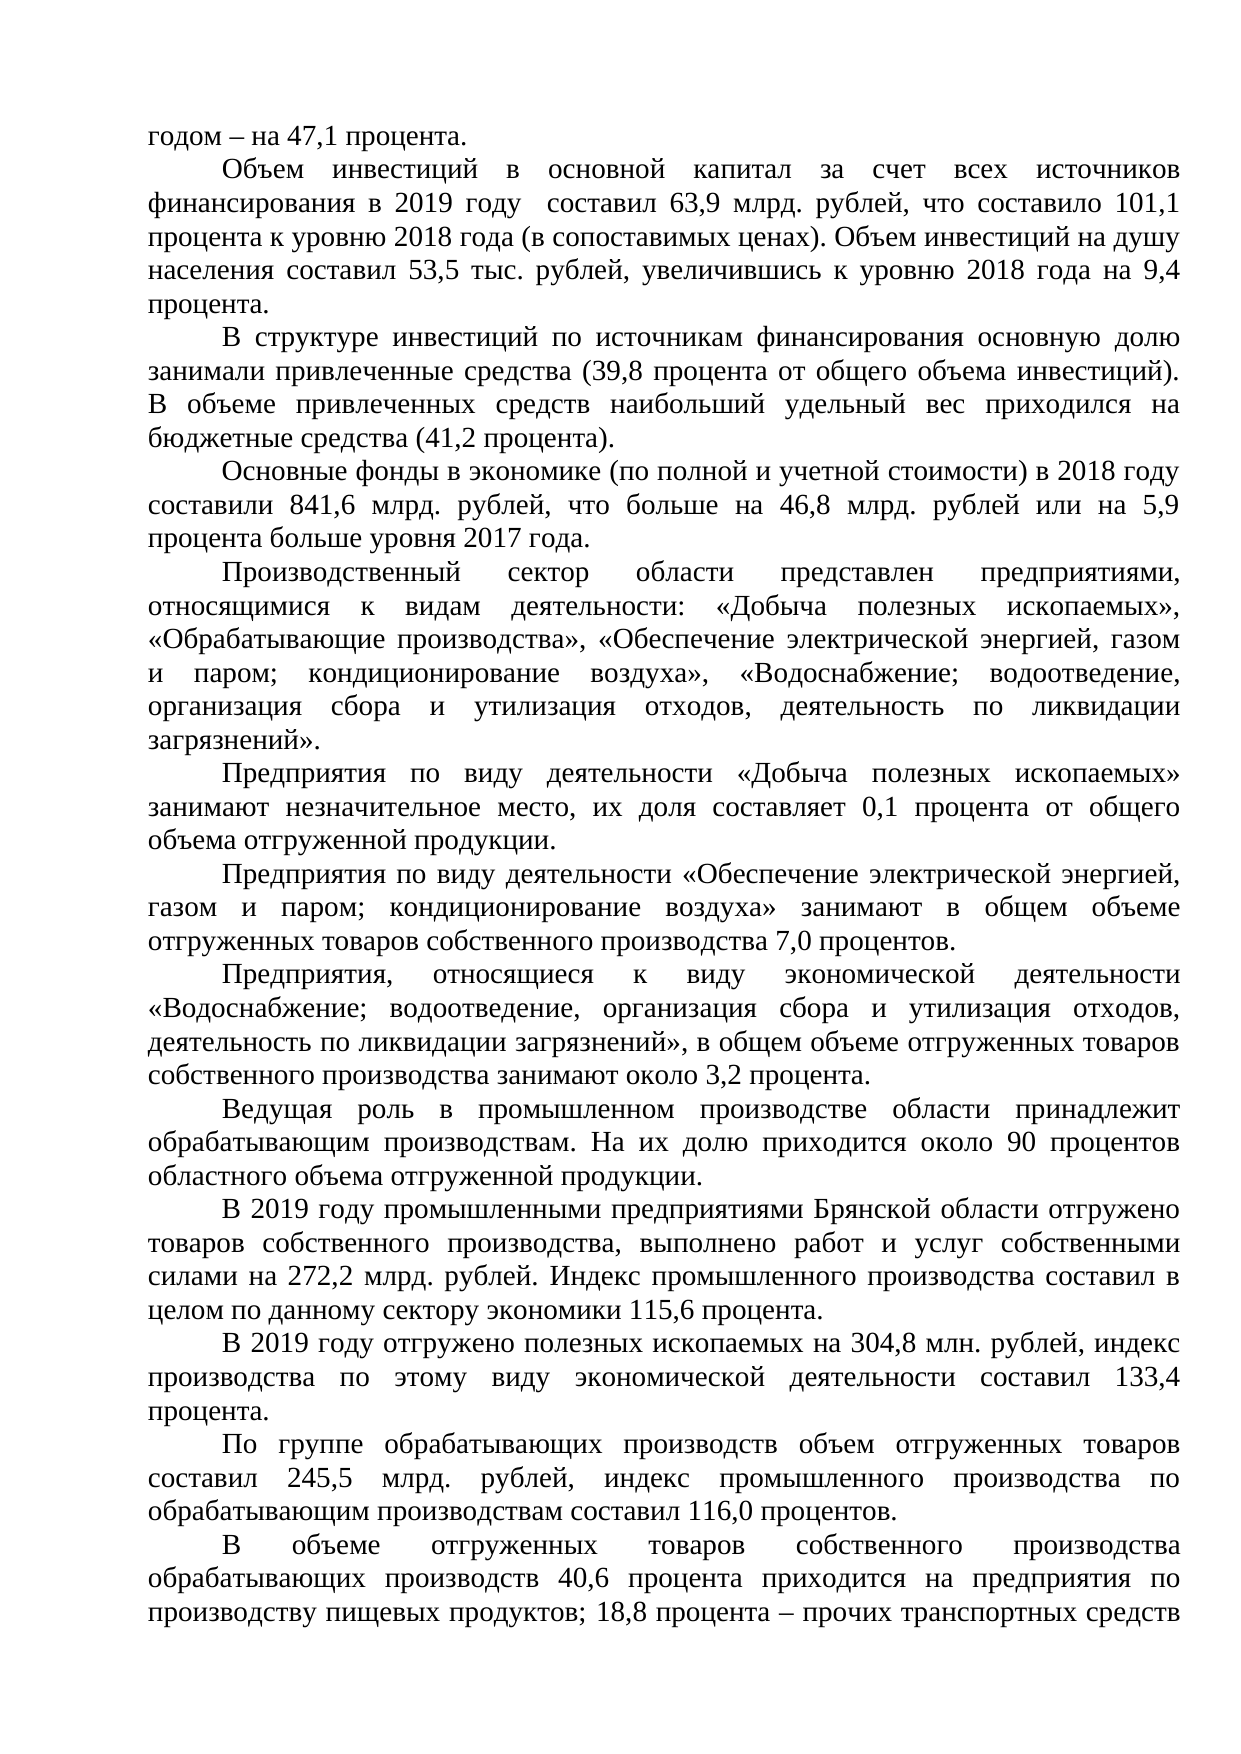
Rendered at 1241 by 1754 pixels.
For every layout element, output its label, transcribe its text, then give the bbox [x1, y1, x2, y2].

text Предприятия, относящиеся к виду экономической деятельности «Водоснабжение; водоотведение, организация сбора и утилизация отходов, деятельность по ликвидации загрязнений», в общем объеме отгруженных товаров собственного производства занимают около 3,2 процента. [148, 957, 1181, 1091]
text Объем инвестиций в основной капитал за счет всех источников финансирования в 2019 году составил 63,9 млрд. рублей, что составило 101,1 процента к уровню 2018 года (в сопоставимых ценах). Объем инвестиций на душу населения составил 53,5 тыс. рублей, увеличившись к уровню 2018 года на 9,4 процента. [148, 152, 1181, 319]
text По группе обрабатывающих производств объем отгруженных товаров составил 245,5 млрд. рублей, индекс промышленного производства по обрабатывающим производствам составил 116,0 процентов. [148, 1426, 1181, 1527]
text Производственный сектор области представлен предприятиями, относящимися к видам деятельности: «Добыча полезных ископаемых», «Обрабатывающие производства», «Обеспечение электрической энергией, газом и паром; кондиционирование воздуха», «Водоснабжение; водоотведение, организация сбора и утилизация отходов, деятельность по ликвидации загрязнений». [148, 554, 1181, 755]
text В 2019 году отгружено полезных ископаемых на 304,8 млн. рублей, индекс производства по этому виду экономической деятельности составил 133,4 процента. [148, 1326, 1181, 1426]
text Предприятия по виду деятельности «Обеспечение электрической энергией, газом и паром; кондиционирование воздуха» занимают в общем объеме отгруженных товаров собственного производства 7,0 процентов. [148, 856, 1181, 957]
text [148, 118, 1181, 152]
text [148, 1527, 1181, 1627]
text В структуре инвестиций по источникам финансирования основную долю занимали привлеченные средства (39,8 процента от общего объема инвестиций). В объеме привлеченных средств наибольший удельный вес приходился на бюджетные средства (41,2 процента). [148, 319, 1181, 453]
text Предприятия по виду деятельности «Добыча полезных ископаемых» занимают незначительное место, их доля составляет 0,1 процента от общего объема отгруженной продукции. [148, 755, 1181, 856]
text Ведущая роль в промышленном производстве области принадлежит обрабатывающим производствам. На их долю приходится около 90 процентов областного объема отгруженной продукции. [148, 1091, 1181, 1191]
text Основные фонды в экономике (по полной и учетной стоимости) в 2018 году составили 841,6 млрд. рублей, что больше на 46,8 млрд. рублей или на 5,9 процента больше уровня 2017 года. [148, 453, 1181, 554]
text В 2019 году промышленными предприятиями Брянской области отгружено товаров собственного производства, выполнено работ и услуг собственными силами на 272,2 млрд. рублей. Индекс промышленного производства составил в целом по данному сектору экономики 115,6 процента. [148, 1191, 1181, 1326]
